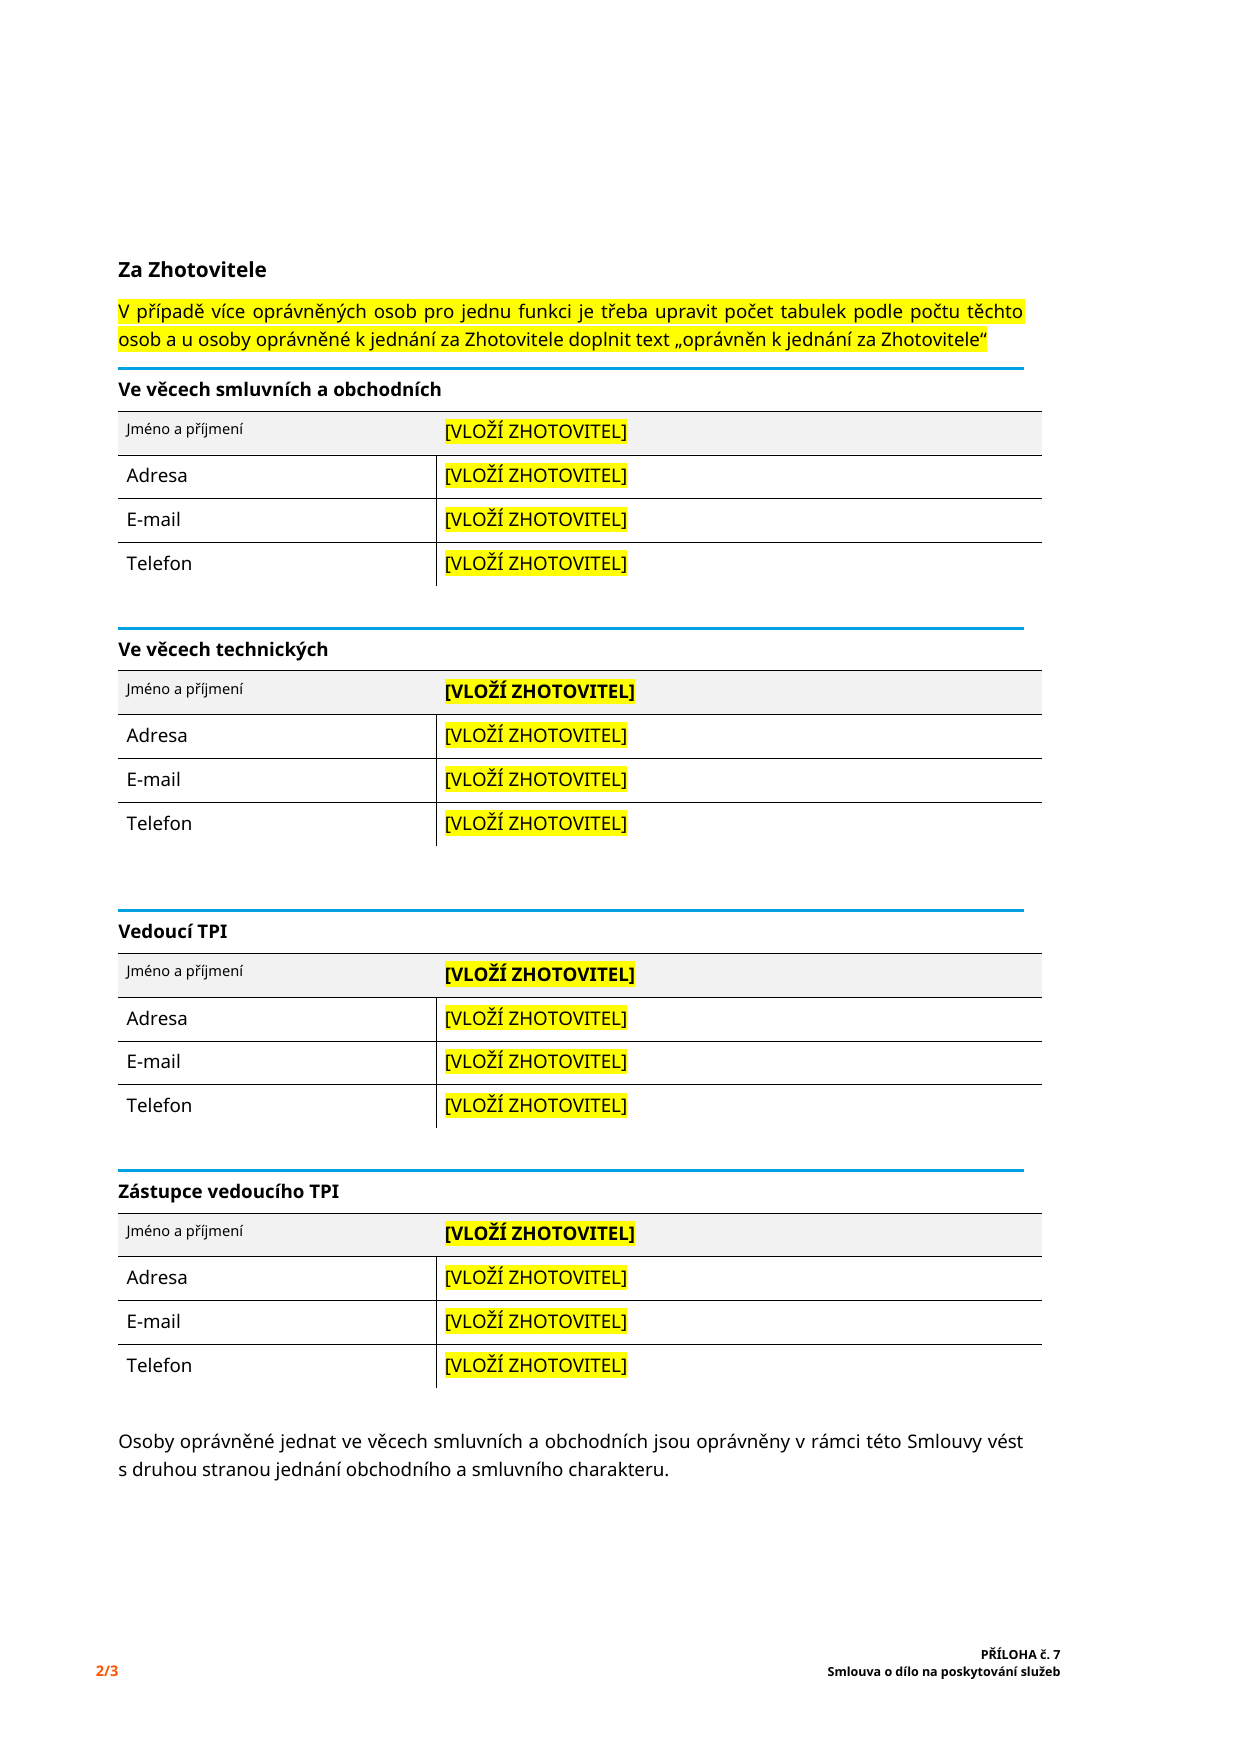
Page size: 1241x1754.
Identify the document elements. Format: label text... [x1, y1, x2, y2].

text Vedoucí TPI [118, 912, 1024, 944]
table_cell [VLOŽÍ ZHOTOVITEL] [437, 543, 1042, 586]
table_cell [VLOŽÍ ZHOTOVITEL] [437, 803, 1042, 846]
table_cell E-mail [118, 1042, 436, 1084]
table_cell Adresa [118, 456, 436, 498]
table_header [VLOŽÍ ZHOTOVITEL] [436, 1214, 1042, 1256]
table_cell Telefon [118, 543, 436, 586]
table_cell Telefon [118, 803, 436, 846]
table_cell [VLOŽÍ ZHOTOVITEL] [437, 998, 1042, 1041]
table_header [VLOŽÍ ZHOTOVITEL] [436, 671, 1042, 714]
table_cell Adresa [118, 1257, 436, 1300]
table_cell Adresa [118, 715, 436, 758]
table_header Jméno a příjmení [118, 412, 436, 454]
table_cell [VLOŽÍ ZHOTOVITEL] [437, 1257, 1042, 1300]
text Za Zhotovitele [118, 255, 1024, 283]
table_cell [VLOŽÍ ZHOTOVITEL] [437, 1085, 1042, 1128]
table_cell [VLOŽÍ ZHOTOVITEL] [437, 715, 1042, 758]
table_cell E-mail [118, 499, 436, 542]
table_cell E-mail [118, 759, 436, 802]
text Ve věcech smluvních a obchodních [118, 370, 1024, 402]
table_header [VLOŽÍ ZHOTOVITEL] [436, 954, 1042, 997]
table_header [VLOŽÍ ZHOTOVITEL] [436, 412, 1042, 454]
table_cell E-mail [118, 1301, 436, 1344]
table_header Jméno a příjmení [118, 954, 436, 997]
table_cell [VLOŽÍ ZHOTOVITEL] [437, 1042, 1042, 1084]
table_cell [VLOŽÍ ZHOTOVITEL] [437, 456, 1042, 498]
table_cell Telefon [118, 1085, 436, 1128]
table_cell Telefon [118, 1345, 436, 1388]
table_cell [VLOŽÍ ZHOTOVITEL] [437, 759, 1042, 802]
table_header Jméno a příjmení [118, 1214, 436, 1256]
table_cell Adresa [118, 998, 436, 1041]
text Osoby oprávněné jednat ve věcech smluvních a obchodních jsou oprávněny v rámci této Smlouvy vést s druhou stranou jednání obchodního a smluvního charakteru. [118, 1428, 1024, 1482]
text Ve věcech technických [118, 630, 1024, 661]
text V případě více oprávněných osob pro jednu funkci je třeba upravit počet tabulek podle počtu těchto osob a u osoby oprávněné k jednání za Zhotovitele doplnit text „oprávněn k jednání za Zhotovitele“ [118, 324, 1024, 352]
text Zástupce vedoucího TPI [118, 1172, 1024, 1204]
table_cell [VLOŽÍ ZHOTOVITEL] [437, 1345, 1042, 1388]
table_header Jméno a příjmení [118, 671, 436, 714]
table_cell [VLOŽÍ ZHOTOVITEL] [437, 499, 1042, 542]
table_cell [VLOŽÍ ZHOTOVITEL] [437, 1301, 1042, 1344]
